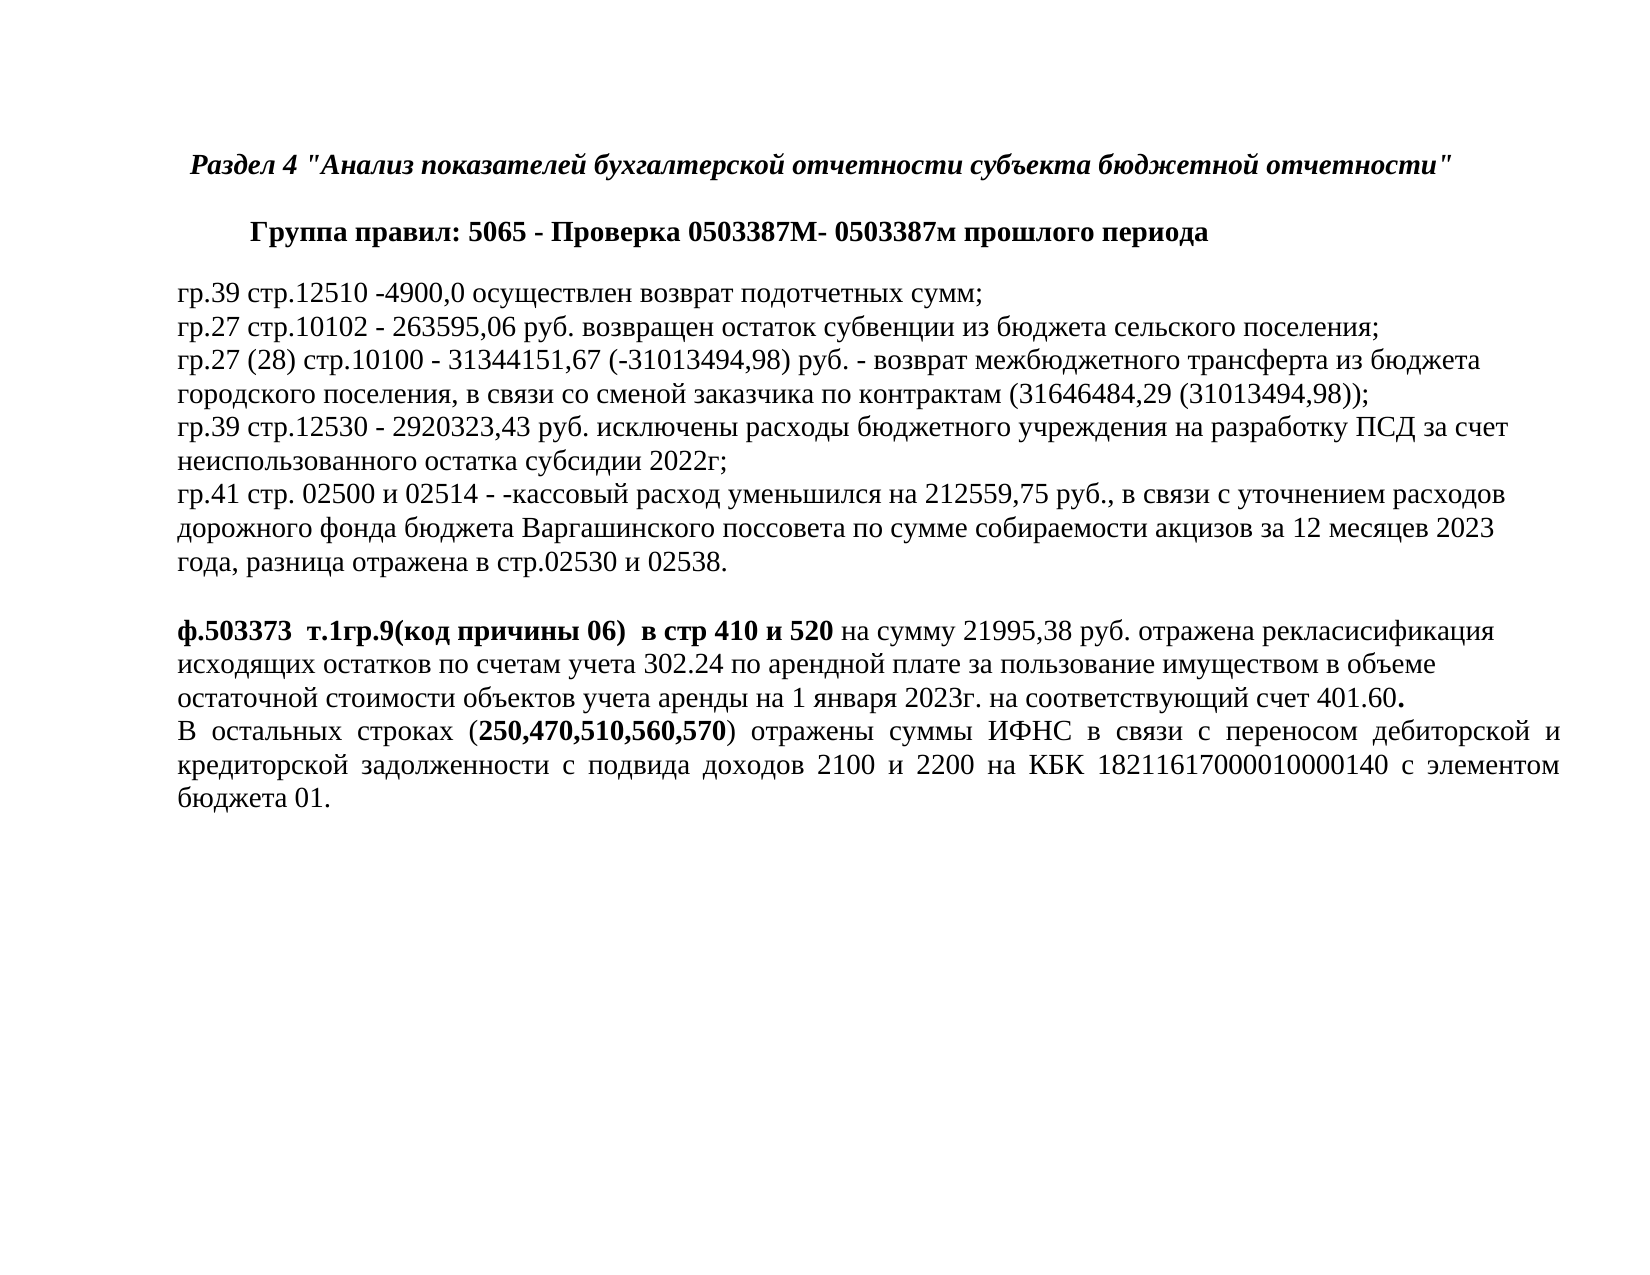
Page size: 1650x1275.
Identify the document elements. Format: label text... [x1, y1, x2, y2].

text гр.41 стр. 02500 и 02514 - -кассовый расход уменьшился на 212559,75 руб., в связи с уточнением расходов дорожного фонда бюджета Варгашинского поссовета по сумме собираемости акцизов за 12 месяцев 2023 года, разница отражена в стр.02530 и 02538. ф.503373 т.1гр.9(код причины 06) в стр 410 и 520 на сумму 21995,38 руб. отражена рекласисификация исходящих остатков по счетам учета 302.24 по арендной плате за пользование имуществом в объеме остаточной стоимости объектов учета аренды на 1 января 2023г. на соответствующий счет 401.60. [177, 477, 1561, 713]
text В остальных строках (250,470,510,560,570) отражены суммы ИФНС в связи с переносом дебиторской и кредиторской задолженности с подвида доходов 2100 и 2200 на КБК 18211617000010000140 с элементом бюджета 01. [177, 713, 1561, 814]
text гр.39 стр.12530 - 2920323,43 руб. исключены расходы бюджетного учреждения на разработку ПСД за счет неиспользованного остатка субсидии 2022г; [177, 409, 1561, 477]
text Раздел 4 "Анализ показателей бухгалтерской отчетности субъекта бюджетной отчетности" [177, 147, 1561, 180]
text гр.39 стр.12510 -4900,0 осуществлен возврат подотчетных сумм; [177, 275, 1561, 309]
text Группа правил: 5065 - Проверка 0503387М- 0503387м прошлого периода [177, 214, 1561, 247]
text гр.27 (28) стр.10100 - 31344151,67 (-31013494,98) руб. - возврат межбюджетного трансферта из бюджета городского поселения, в связи со сменой заказчика по контрактам (31646484,29 (31013494,98)); [177, 342, 1561, 409]
text гр.27 стр.10102 - 263595,06 руб. возвращен остаток субвенции из бюджета сельского поселения; [177, 309, 1561, 342]
